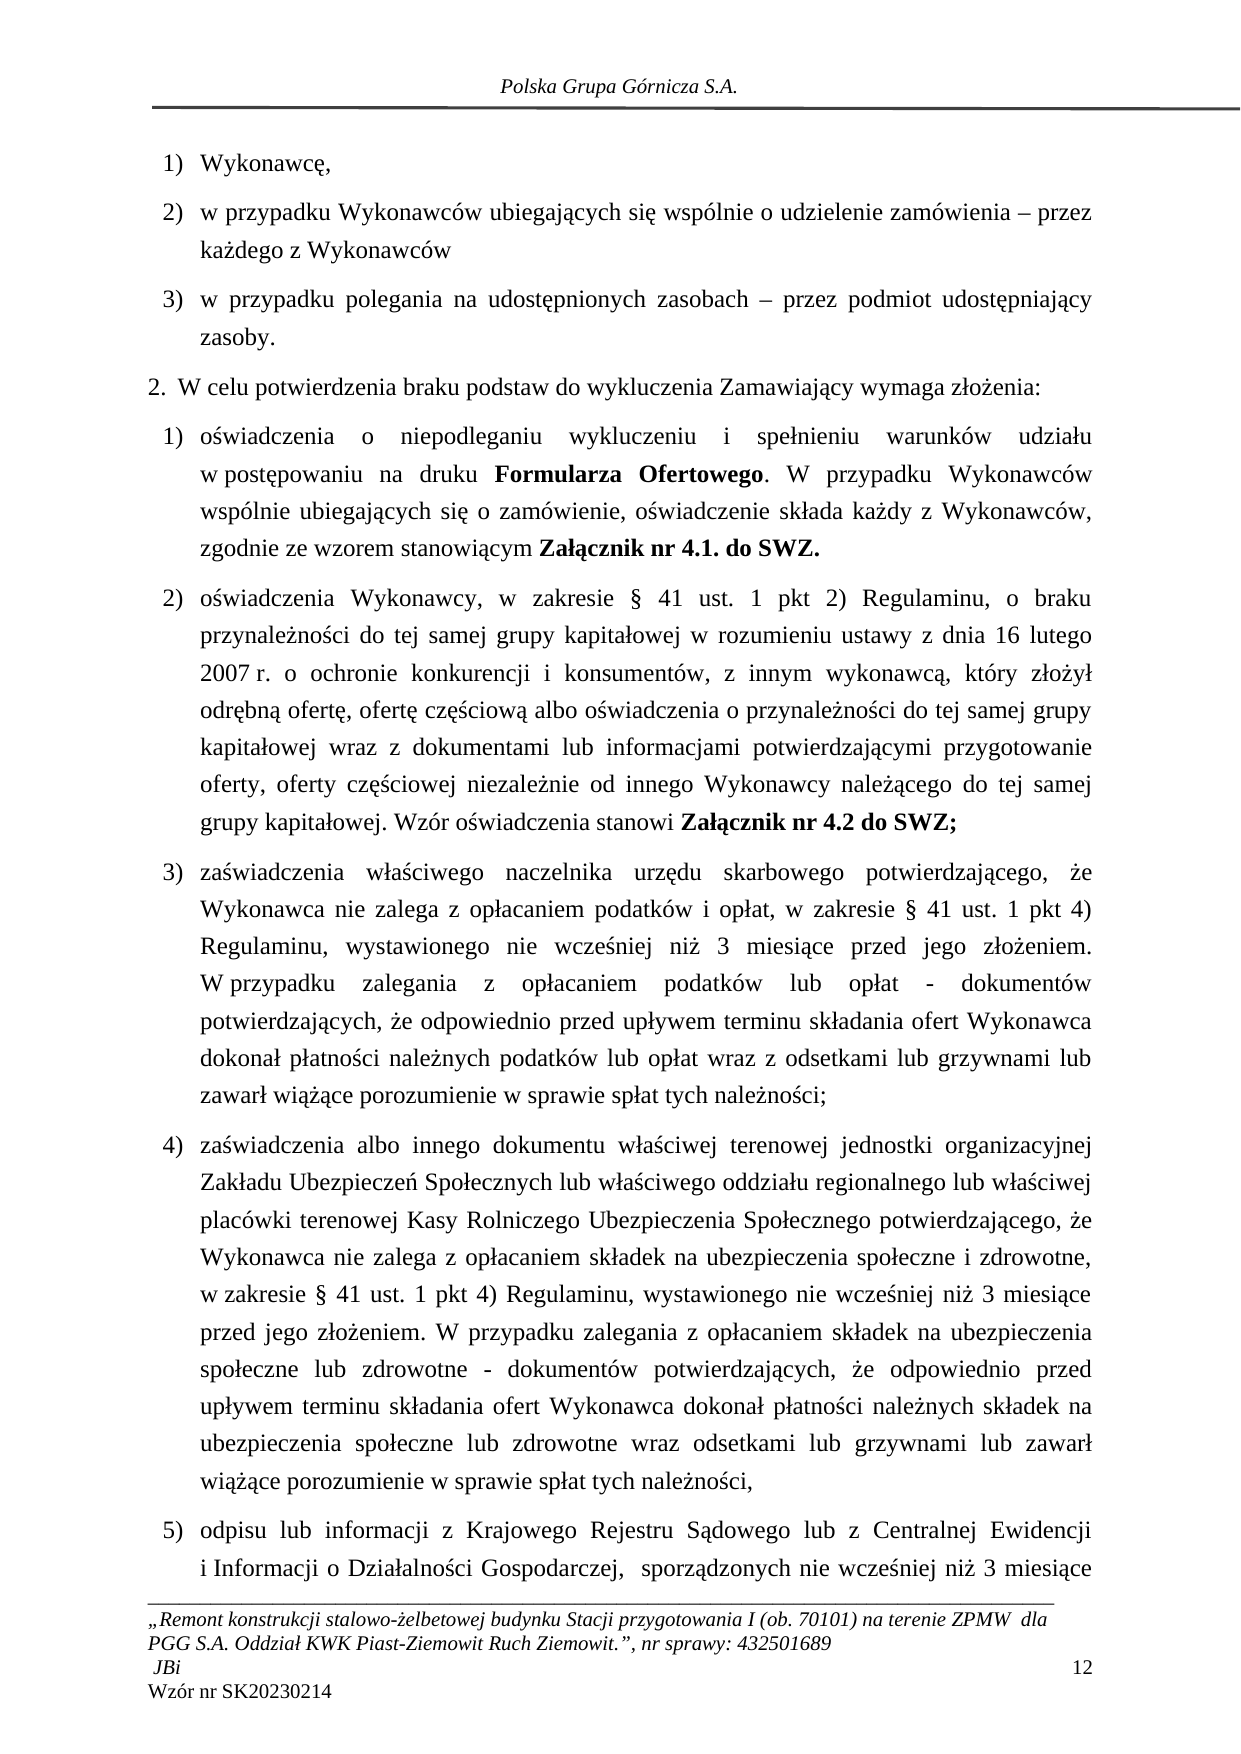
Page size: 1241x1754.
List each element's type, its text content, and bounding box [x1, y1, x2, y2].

list Wykonawcę, [162, 148, 1093, 176]
list zaświadczenia właściwego naczelnika urzędu skarbowego potwierdzającego, że Wykonawca nie zalega z opłacaniem podatków i opłat, w zakresie § 41 ust. 1 pkt 4) Regulaminu, wystawionego nie wcześniej niż 3 miesiące przed jego złożeniem. W przypadku zalegania z opłacaniem podatków lub opłat - dokumentów potwierdzających, że odpowiednio przed upływem terminu składania ofert Wykonawca dokonał płatności należnych podatków lub opłat wraz z odsetkami lub grzywnami lub zawarł wiążące porozumienie w sprawie spłat tych należności; [162, 857, 1093, 1109]
list W celu potwierdzenia braku podstaw do wykluczenia Zamawiający wymaga złożenia: [148, 372, 1093, 400]
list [162, 1516, 1093, 1582]
list oświadczenia o niepodleganiu wykluczeniu i spełnieniu warunków udziału w postępowaniu na druku Formularza Ofertowego. W przypadku Wykonawców wspólnie ubiegających się o zamówienie, oświadczenie składa każdy z Wykonawców, zgodnie ze wzorem stanowiącym Załącznik nr 4.1. do SWZ. [162, 421, 1093, 562]
list zaświadczenia albo innego dokumentu właściwej terenowej jednostki organizacyjnej Zakładu Ubezpieczeń Społecznych lub właściwego oddziału regionalnego lub właściwej placówki terenowej Kasy Rolniczego Ubezpieczenia Społecznego potwierdzającego, że Wykonawca nie zalega z opłacaniem składek na ubezpieczenia społeczne i zdrowotne, w zakresie § 41 ust. 1 pkt 4) Regulaminu, wystawionego nie wcześniej niż 3 miesiące przed jego złożeniem. W przypadku zalegania z opłacaniem składek na ubezpieczenia społeczne lub zdrowotne - dokumentów potwierdzających, że odpowiednio przed upływem terminu składania ofert Wykonawca dokonał płatności należnych składek na ubezpieczenia społeczne lub zdrowotne wraz odsetkami lub grzywnami lub zawarł wiążące porozumienie w sprawie spłat tych należności, [162, 1130, 1093, 1494]
list oświadczenia Wykonawcy, w zakresie § 41 ust. 1 pkt 2) Regulaminu, o braku przynależności do tej samej grupy kapitałowej w rozumieniu ustawy z dnia 16 lutego 2007 r. o ochronie konkurencji i konsumentów, z innym wykonawcą, który złożył odrębną ofertę, ofertę częściową albo oświadczenia o przynależności do tej samej grupy kapitałowej wraz z dokumentami lub informacjami potwierdzającymi przygotowanie oferty, oferty częściowej niezależnie od innego Wykonawcy należącego do tej samej grupy kapitałowej. Wzór oświadczenia stanowi Załącznik nr 4.2 do SWZ; [162, 583, 1093, 836]
list w przypadku Wykonawców ubiegających się wspólnie o udzielenie zamówienia – przez każdego z Wykonawców [162, 197, 1093, 263]
list w przypadku polegania na udostępnionych zasobach – przez podmiot udostępniający zasoby. [162, 284, 1093, 351]
